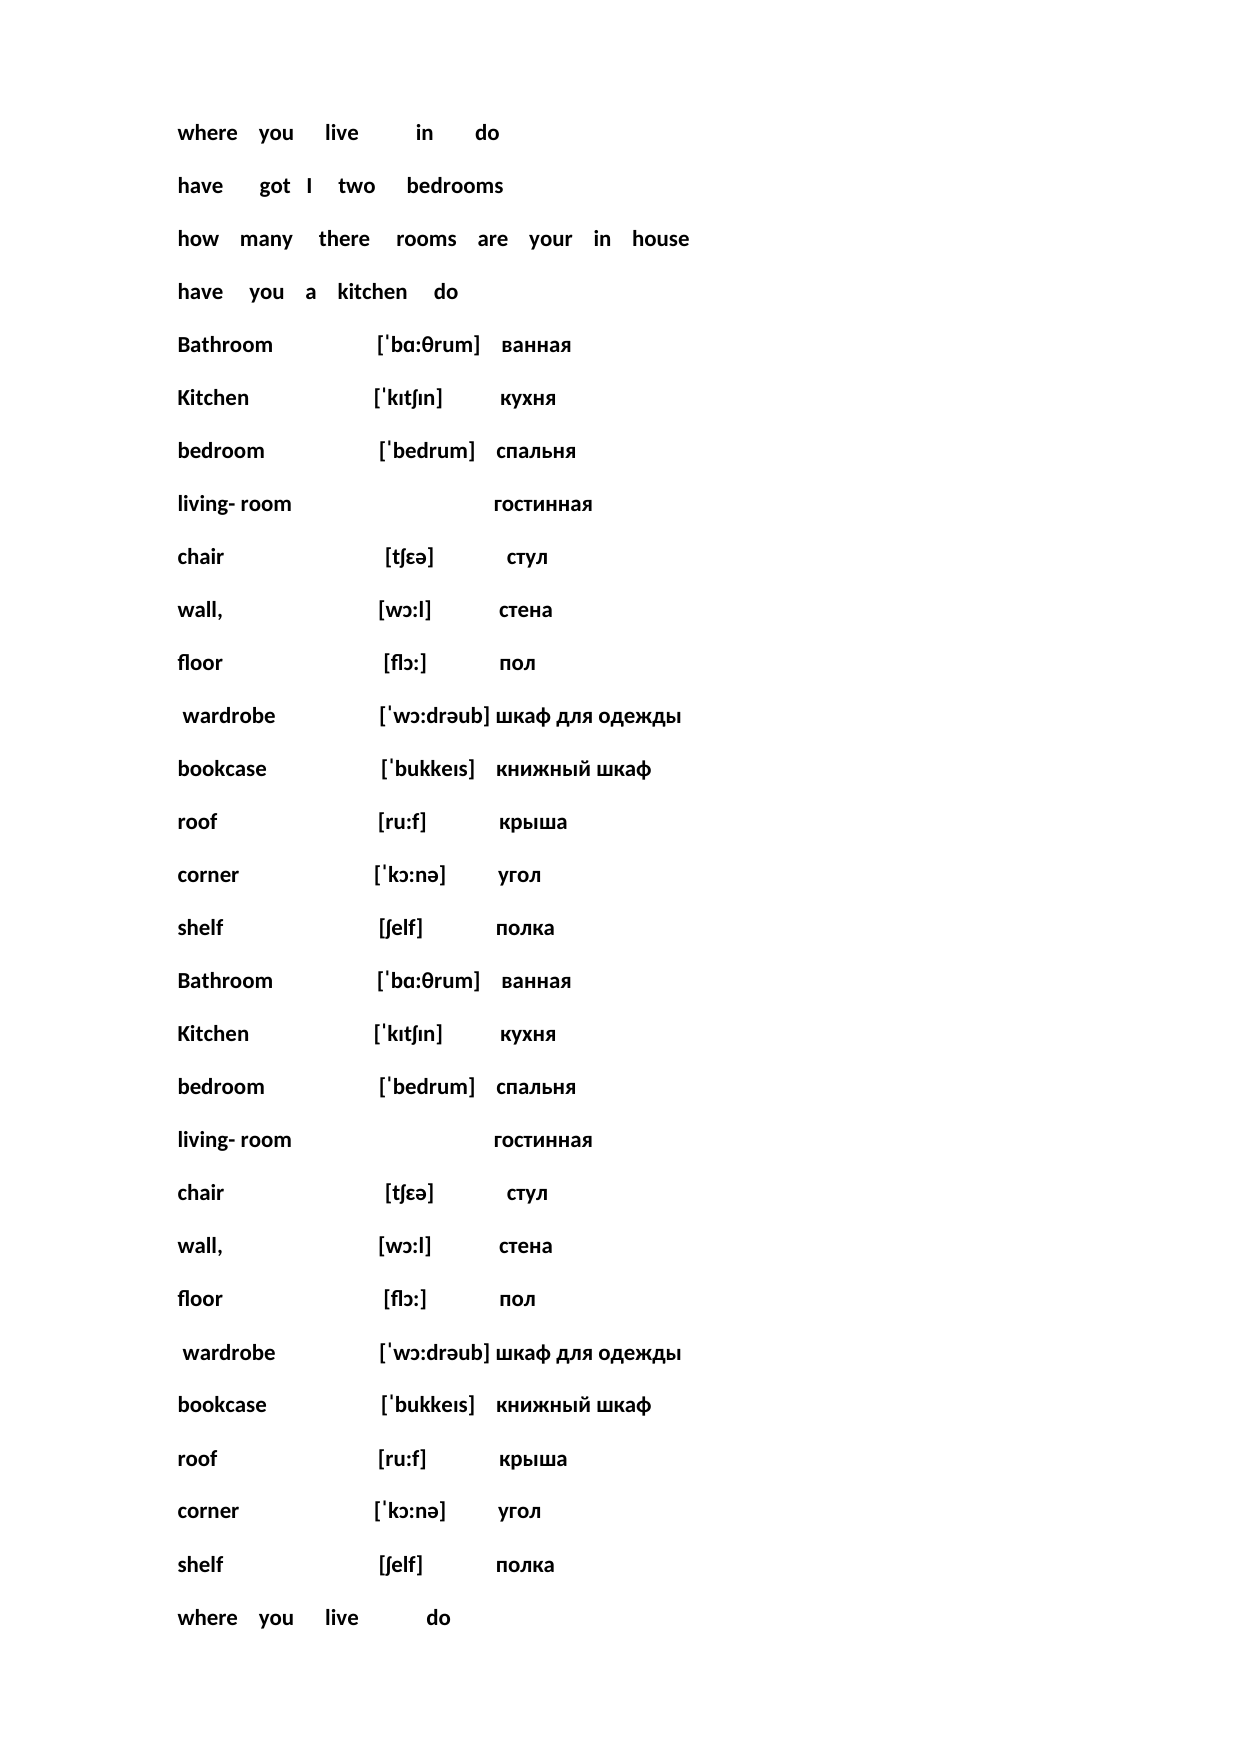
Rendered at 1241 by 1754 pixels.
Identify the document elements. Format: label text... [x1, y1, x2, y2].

text roof [ru:f] крыша [177, 1444, 1152, 1472]
text wall, [wɔ:l] стена [177, 1232, 1152, 1259]
text living- room гостинная [177, 1126, 1152, 1153]
text Kitchen [ˈkɪtʃɪn] кухня [177, 383, 1152, 411]
text where you live in do [177, 118, 1152, 146]
text Bathroom [ˈbɑ:θrum] ванная [177, 330, 1152, 358]
text roof [ru:f] крыша [177, 807, 1152, 835]
text shelf [ʃelf] полка [177, 913, 1152, 941]
text have you a kitchen do [177, 277, 1152, 305]
text chair [tʃɛə] стул [177, 1178, 1152, 1207]
text wall, [wɔ:l] стена [177, 595, 1152, 623]
text floor [flɔ:] пол [177, 648, 1152, 676]
text have got I two bedrooms [177, 171, 1152, 199]
text where you live do [177, 1603, 1152, 1631]
text chair [tʃɛə] стул [177, 542, 1152, 570]
text living- room гостинная [177, 489, 1152, 517]
text Kitchen [ˈkɪtʃɪn] кухня [177, 1019, 1152, 1047]
text wardrobe [ˈwɔ:drəub] шкаф для одежды [177, 1338, 1152, 1366]
text bookcase [ˈbukkeɪs] книжный шкаф [177, 754, 1152, 782]
text corner [ˈkɔ:nə] угол [177, 1497, 1152, 1525]
text corner [ˈkɔ:nə] угол [177, 860, 1152, 888]
text how many there rooms are your in house [177, 224, 1152, 252]
text shelf [ʃelf] полка [177, 1550, 1152, 1578]
text bedroom [ˈbedrum] спальня [177, 436, 1152, 464]
text floor [flɔ:] пол [177, 1284, 1152, 1313]
text bedroom [ˈbedrum] спальня [177, 1072, 1152, 1101]
text Bathroom [ˈbɑ:θrum] ванная [177, 966, 1152, 994]
text bookcase [ˈbukkeɪs] книжный шкаф [177, 1391, 1152, 1419]
text wardrobe [ˈwɔ:drəub] шкаф для одежды [177, 701, 1152, 729]
